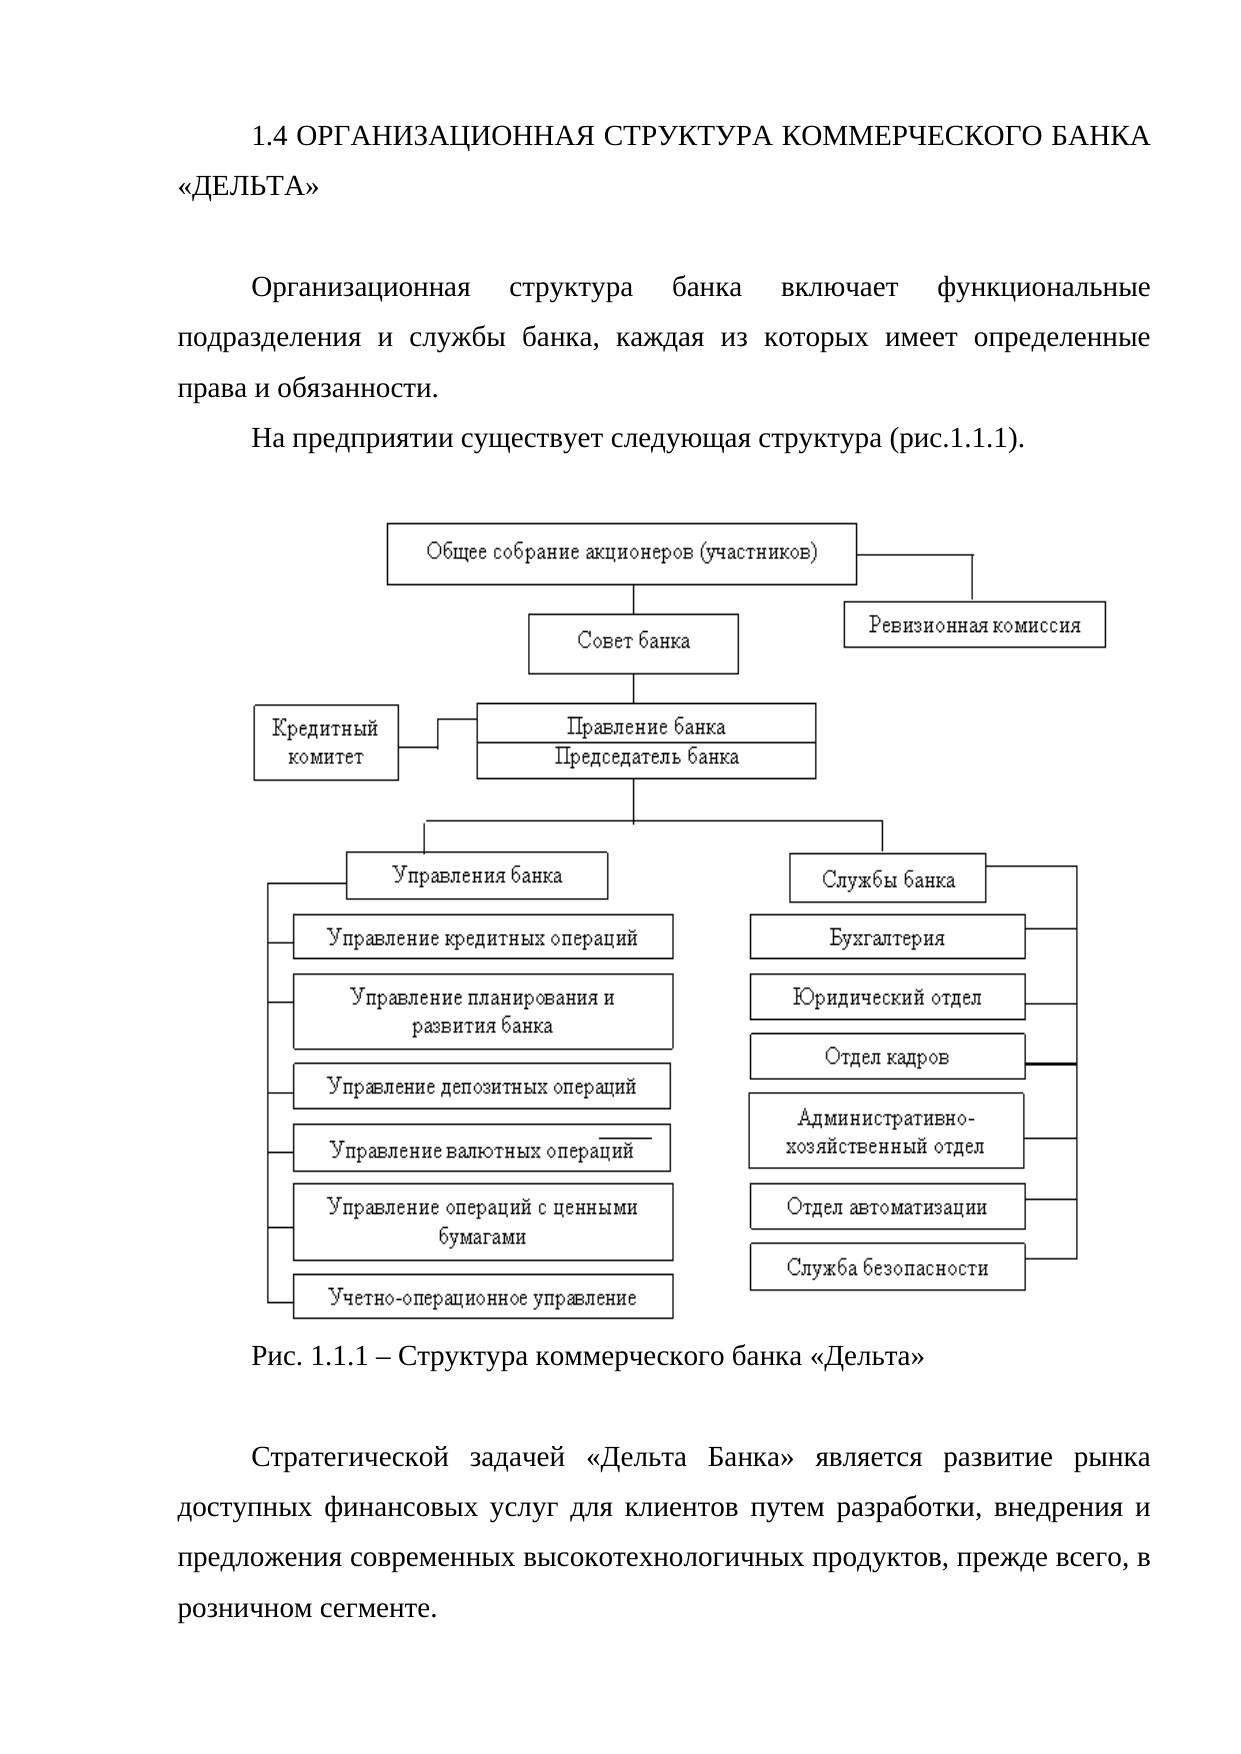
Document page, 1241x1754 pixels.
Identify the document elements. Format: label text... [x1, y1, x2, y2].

text Рис. 1.1.1 – Структура коммерческого банка «Дельта» [177, 1338, 1152, 1372]
picture [251, 520, 1109, 1324]
text Стратегической задачей «Дельта Банка» является развитие рынка доступных финансовых услуг для клиентов путем разработки, внедрения и предложения современных высокотехнологичных продуктов, прежде всего, в розничном сегменте. [177, 1439, 1152, 1623]
text На предприятии существует следующая структура (рис.1.1.1). [177, 420, 1152, 453]
text Организационная структура банка включает функциональные подразделения и службы банка, каждая из которых имеет определенные права и обязанности. [177, 269, 1152, 403]
text 1.4 Организационная структура коммерческого банка «Дельта» [177, 118, 1152, 202]
